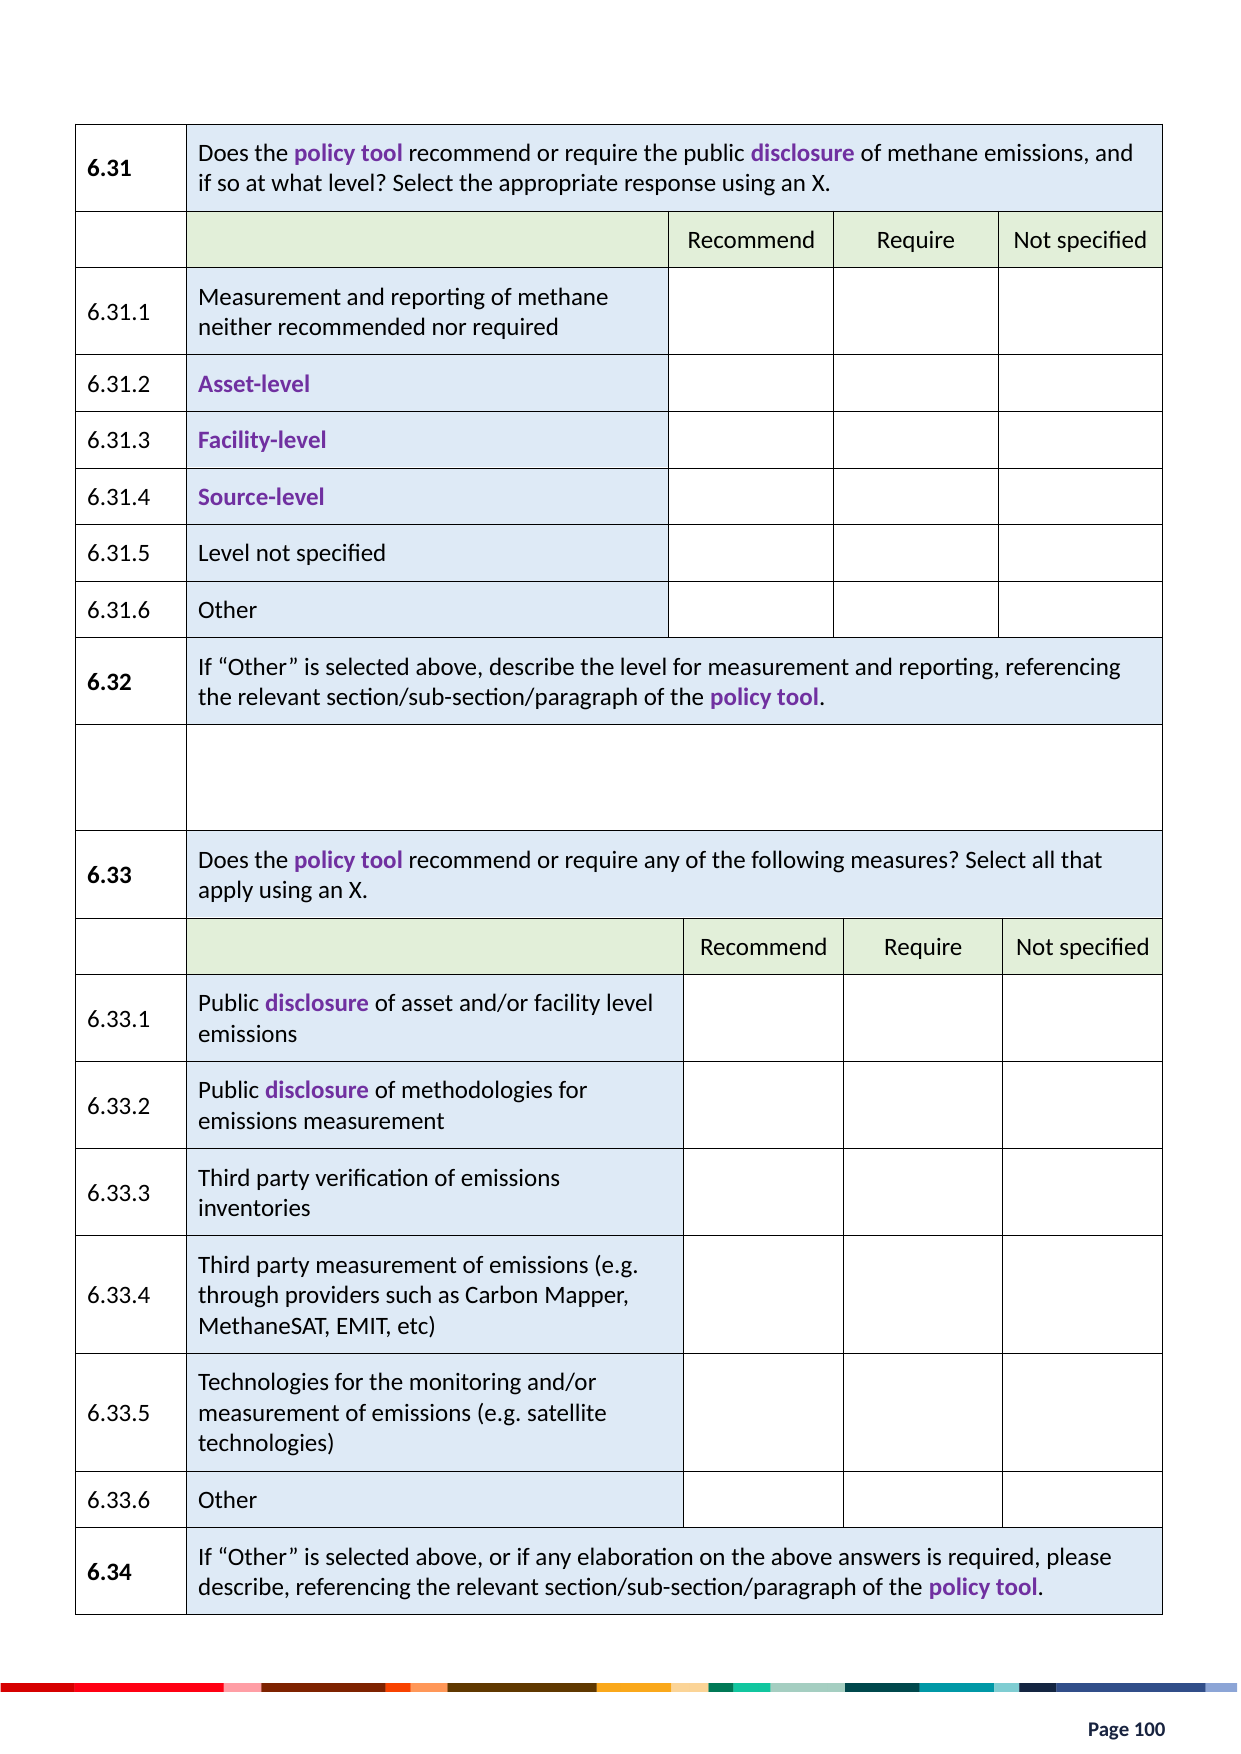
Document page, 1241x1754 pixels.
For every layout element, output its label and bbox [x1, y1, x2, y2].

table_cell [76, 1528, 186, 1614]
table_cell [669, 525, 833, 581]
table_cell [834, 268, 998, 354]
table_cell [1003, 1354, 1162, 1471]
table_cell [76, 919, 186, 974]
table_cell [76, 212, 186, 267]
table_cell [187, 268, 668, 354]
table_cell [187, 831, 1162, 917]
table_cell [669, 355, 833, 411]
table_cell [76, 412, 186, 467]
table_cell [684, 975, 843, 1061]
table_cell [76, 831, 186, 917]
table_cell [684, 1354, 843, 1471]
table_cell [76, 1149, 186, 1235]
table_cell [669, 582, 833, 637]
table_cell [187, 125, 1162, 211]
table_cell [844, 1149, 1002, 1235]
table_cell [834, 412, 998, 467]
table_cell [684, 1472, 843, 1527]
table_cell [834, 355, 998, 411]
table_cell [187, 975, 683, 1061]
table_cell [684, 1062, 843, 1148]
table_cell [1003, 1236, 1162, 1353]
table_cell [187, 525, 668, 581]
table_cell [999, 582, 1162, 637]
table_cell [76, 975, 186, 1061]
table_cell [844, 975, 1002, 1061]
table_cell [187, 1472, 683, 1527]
picture [0, 1683, 1236, 1692]
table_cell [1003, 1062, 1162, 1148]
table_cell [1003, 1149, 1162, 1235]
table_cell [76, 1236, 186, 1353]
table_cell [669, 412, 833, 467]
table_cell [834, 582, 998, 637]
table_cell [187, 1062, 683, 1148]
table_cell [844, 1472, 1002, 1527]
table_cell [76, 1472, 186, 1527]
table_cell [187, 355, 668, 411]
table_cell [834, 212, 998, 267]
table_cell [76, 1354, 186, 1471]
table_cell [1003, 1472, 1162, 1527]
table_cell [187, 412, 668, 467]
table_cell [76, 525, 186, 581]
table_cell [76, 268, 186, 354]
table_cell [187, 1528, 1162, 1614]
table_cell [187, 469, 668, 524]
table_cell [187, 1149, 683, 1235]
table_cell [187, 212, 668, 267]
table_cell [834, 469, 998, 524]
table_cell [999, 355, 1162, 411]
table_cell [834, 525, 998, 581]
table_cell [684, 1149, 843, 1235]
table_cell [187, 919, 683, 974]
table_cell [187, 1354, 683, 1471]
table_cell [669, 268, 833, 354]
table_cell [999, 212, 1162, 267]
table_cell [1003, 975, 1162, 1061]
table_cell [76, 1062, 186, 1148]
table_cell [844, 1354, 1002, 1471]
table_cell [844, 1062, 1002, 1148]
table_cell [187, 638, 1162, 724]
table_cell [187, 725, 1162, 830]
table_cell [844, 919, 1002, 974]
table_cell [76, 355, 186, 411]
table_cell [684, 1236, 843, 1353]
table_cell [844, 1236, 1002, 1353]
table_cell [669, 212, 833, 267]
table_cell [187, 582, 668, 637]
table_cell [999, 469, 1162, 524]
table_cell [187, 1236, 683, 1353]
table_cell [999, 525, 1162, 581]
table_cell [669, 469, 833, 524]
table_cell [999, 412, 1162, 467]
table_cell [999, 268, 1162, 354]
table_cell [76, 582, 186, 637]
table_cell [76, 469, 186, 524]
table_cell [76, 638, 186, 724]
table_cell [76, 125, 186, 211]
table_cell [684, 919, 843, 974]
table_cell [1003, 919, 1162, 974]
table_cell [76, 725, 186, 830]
